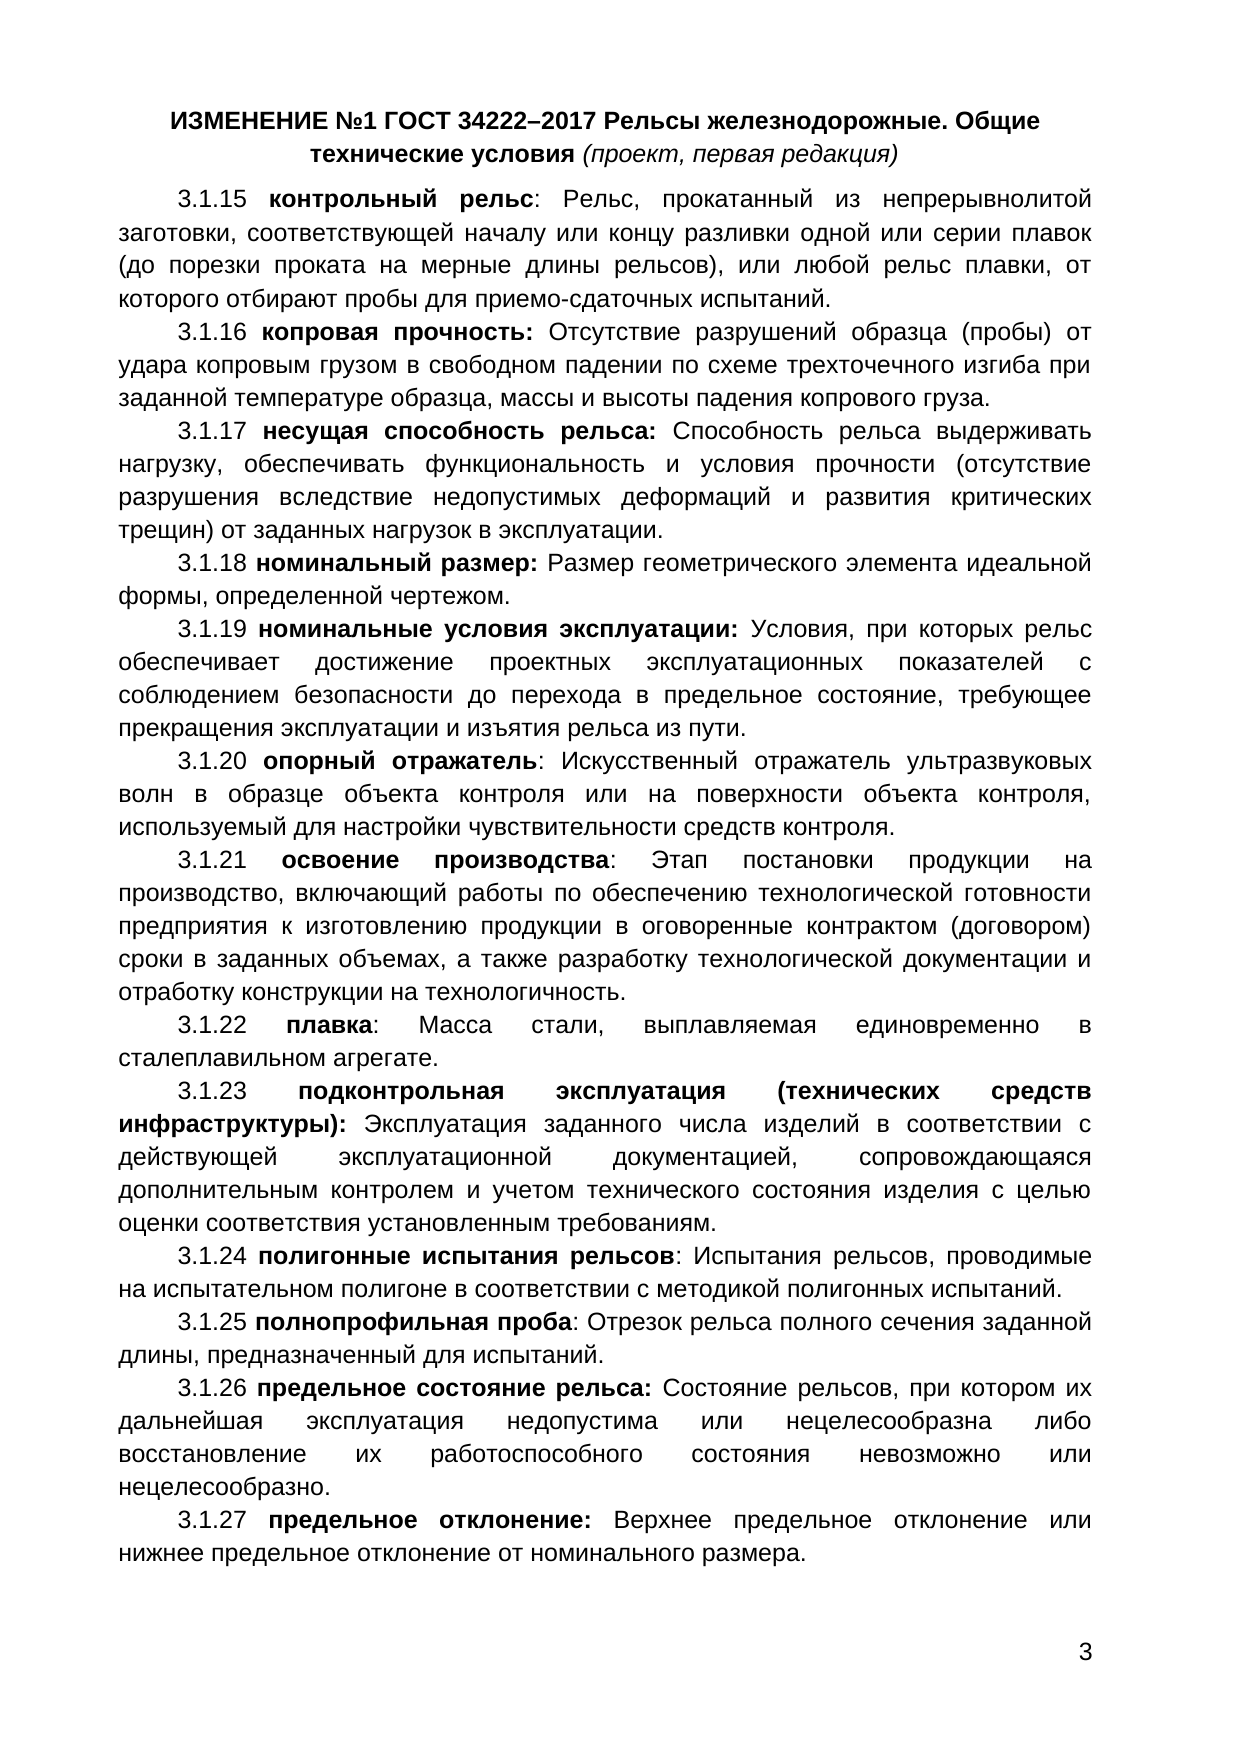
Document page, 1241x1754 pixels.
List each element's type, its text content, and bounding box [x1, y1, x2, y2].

text 3.1.24 полигонные испытания рельсов: Испытания рельсов, проводимые на испытательном полигоне в соответствии с методикой полигонных испытаний. [118, 1241, 1092, 1303]
text 3.1.19 номинальные условия эксплуатации: Условия, при которых рельс обеспечивает достижение проектных эксплуатационных показателей с соблюдением безопасности до перехода в предельное состояние, требующее прекращения эксплуатации и изъятия рельса из пути. [118, 614, 1092, 742]
text 3.1.27 предельное отклонение: Верхнее предельное отклонение или нижнее предельное отклонение от номинального размера. [118, 1505, 1092, 1567]
text 3.1.18 номинальный размер: Размер геометрического элемента идеальной формы, определенной чертежом. [118, 548, 1092, 609]
text 3.1.15 контрольный рельс: Рельс, прокатанный из непрерывнолитой заготовки, соответствующей началу или концу разливки одной или серии плавок (до порезки проката на мерные длины рельсов), или любой рельс плавки, от которого отбирают пробы для приемо-сдаточных испытаний. [118, 184, 1092, 312]
text 3.1.26 предельное состояние рельса: Состояние рельсов, при котором их дальнейшая эксплуатация недопустима или нецелесообразна либо восстановление их работоспособного состояния невозможно или нецелесообразно. [118, 1373, 1092, 1501]
text 3.1.17 несущая способность рельса: Способность рельса выдерживать нагрузку, обеспечивать функциональность и условия прочности (отсутствие разрушения вследствие недопустимых деформаций и развития критических трещин) от заданных нагрузок в эксплуатации. [118, 416, 1092, 543]
text 3.1.16 копровая прочность: Отсутствие разрушений образца (пробы) от удара копровым грузом в свободном падении по схеме трехточечного изгиба при заданной температуре образца, массы и высоты падения копрового груза. [118, 317, 1092, 411]
text 3.1.25 полнопрофильная проба: Отрезок рельса полного сечения заданной длины, предназначенный для испытаний. [118, 1307, 1092, 1369]
text 3.1.21 освоение производства: Этап постановки продукции на производство, включающий работы по обеспечению технологической готовности предприятия к изготовлению продукции в оговоренные контрактом (договором) сроки в заданных объемах, а также разработку технологической документации и отработку конструкции на технологичность. [118, 845, 1092, 1006]
text 3.1.22 плавка: Масса стали, выплавляемая единовременно в сталеплавильном агрегате. [118, 1010, 1092, 1072]
text 3.1.23 подконтрольная эксплуатация (технических средств инфраструктуры): Эксплуатация заданного числа изделий в соответствии с действующей эксплуатационной документацией, сопровождающаяся дополнительным контролем и учетом технического состояния изделия с целью оценки соответствия установленным требованиям. [118, 1076, 1092, 1237]
text 3.1.20 опорный отражатель: Искусственный отражатель ультразвуковых волн в образце объекта контроля или на поверхности объекта контроля, используемый для настройки чувствительности средств контроля. [118, 746, 1092, 841]
